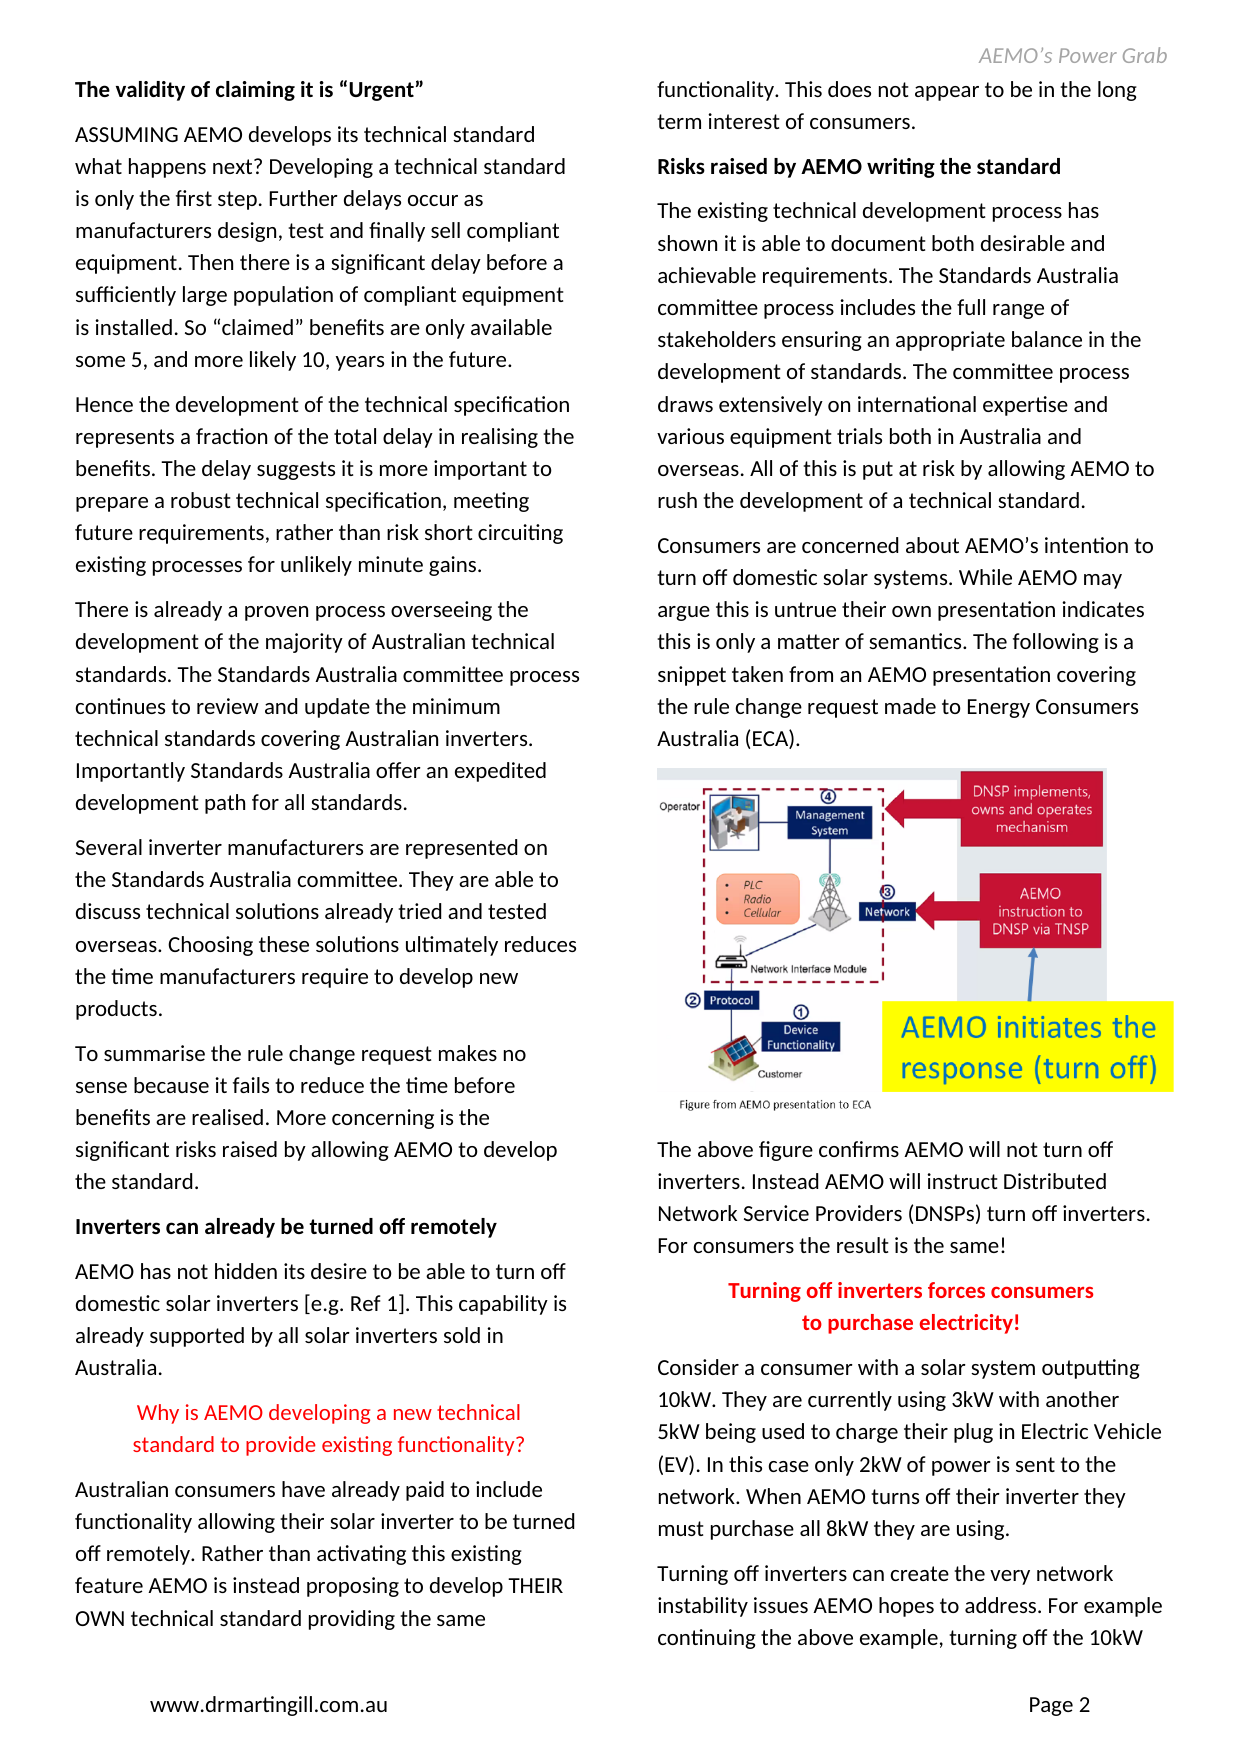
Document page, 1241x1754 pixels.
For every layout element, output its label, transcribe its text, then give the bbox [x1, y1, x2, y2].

text Consumers are concerned about AEMO’s intention to turn off domestic solar systems. While AEMO may argue this is untrue their own presentation indicates this is only a matter of semantics. The following is a snippet taken from an AEMO presentation covering the rule change request made to Energy Consumers Australia (ECA). [657, 531, 1165, 752]
text ASSUMING AEMO develops its technical standard what happens next? Developing a technical standard is only the first step. Further delays occur as manufacturers design, test and finally sell compliant equipment. Then there is a significant delay before a sufficiently large population of compliant equipment is installed. So “claimed” benefits are only available some 5, and more likely 10, years in the future. [75, 120, 583, 373]
text Risks raised by AEMO writing the standard [657, 152, 1165, 180]
text The validity of claiming it is “Urgent” [75, 75, 583, 103]
text The existing technical development process has shown it is able to document both desirable and achievable requirements. The Standards Australia committee process includes the full range of stakeholders ensuring an appropriate balance in the development of standards. The committee process draws extensively on international expertise and various equipment trials both in Australia and overseas. All of this is put at risk by allowing AEMO to rush the development of a technical standard. [657, 197, 1165, 514]
text Hence the development of the technical specification represents a fraction of the total delay in realising the benefits. The delay suggests it is more important to prepare a robust technical specification, meeting future requirements, rather than risk short circuiting existing processes for unlikely minute gains. [75, 390, 583, 579]
text The above figure confirms AEMO will not turn off inverters. Instead AEMO will instruct Distributed Network Service Providers (DNSPs) turn off inverters. For consumers the result is the same! [657, 1135, 1165, 1259]
text Australian consumers have already paid to include functionality allowing their solar inverter to be turned off remotely. Rather than activating this existing feature AEMO is instead proposing to develop THEIR OWN technical standard providing the same functionality. This does not appear to be in the long term interest of consumers. [75, 1475, 583, 1632]
text AEMO has not hidden its desire to be able to turn off domestic solar inverters [e.g. Ref 1]. This capability is already supported by all solar inverters sold in Australia. [75, 1257, 583, 1381]
text Turning off inverters forces consumers to purchase electricity! [657, 1276, 1165, 1336]
text Several inverter manufacturers are represented on the Standards Australia committee. They are able to discuss technical solutions already tried and tested overseas. Choosing these solutions ultimately reduces the time manufacturers require to develop new products. [75, 833, 583, 1022]
text Australian consumers have already paid to include functionality allowing their solar inverter to be turned off remotely. Rather than activating this existing feature AEMO is instead proposing to develop THEIR OWN technical standard providing the same functionality. This does not appear to be in the long term interest of consumers. [657, 75, 1165, 135]
text Why is AEMO developing a new technical standard to provide existing functionality? [75, 1398, 583, 1458]
text There is already a proven process overseeing the development of the majority of Australian technical standards. The Standards Australia committee process continues to review and update the minimum technical standards covering Australian inverters. Importantly Standards Australia offer an expedited development path for all standards. [75, 595, 583, 816]
text Consider a consumer with a solar system outputting 10kW. They are currently using 3kW with another 5kW being used to charge their plug in Electric Vehicle (EV). In this case only 2kW of power is sent to the network. When AEMO turns off their inverter they must purchase all 8kW they are using. [657, 1353, 1165, 1542]
text To summarise the rule change request makes no sense because it fails to reduce the time before benefits are realised. More concerning is the significant risks raised by allowing AEMO to develop the standard. [75, 1039, 583, 1196]
text Inverters can already be turned off remotely [75, 1212, 583, 1240]
picture [657, 768, 1174, 1119]
